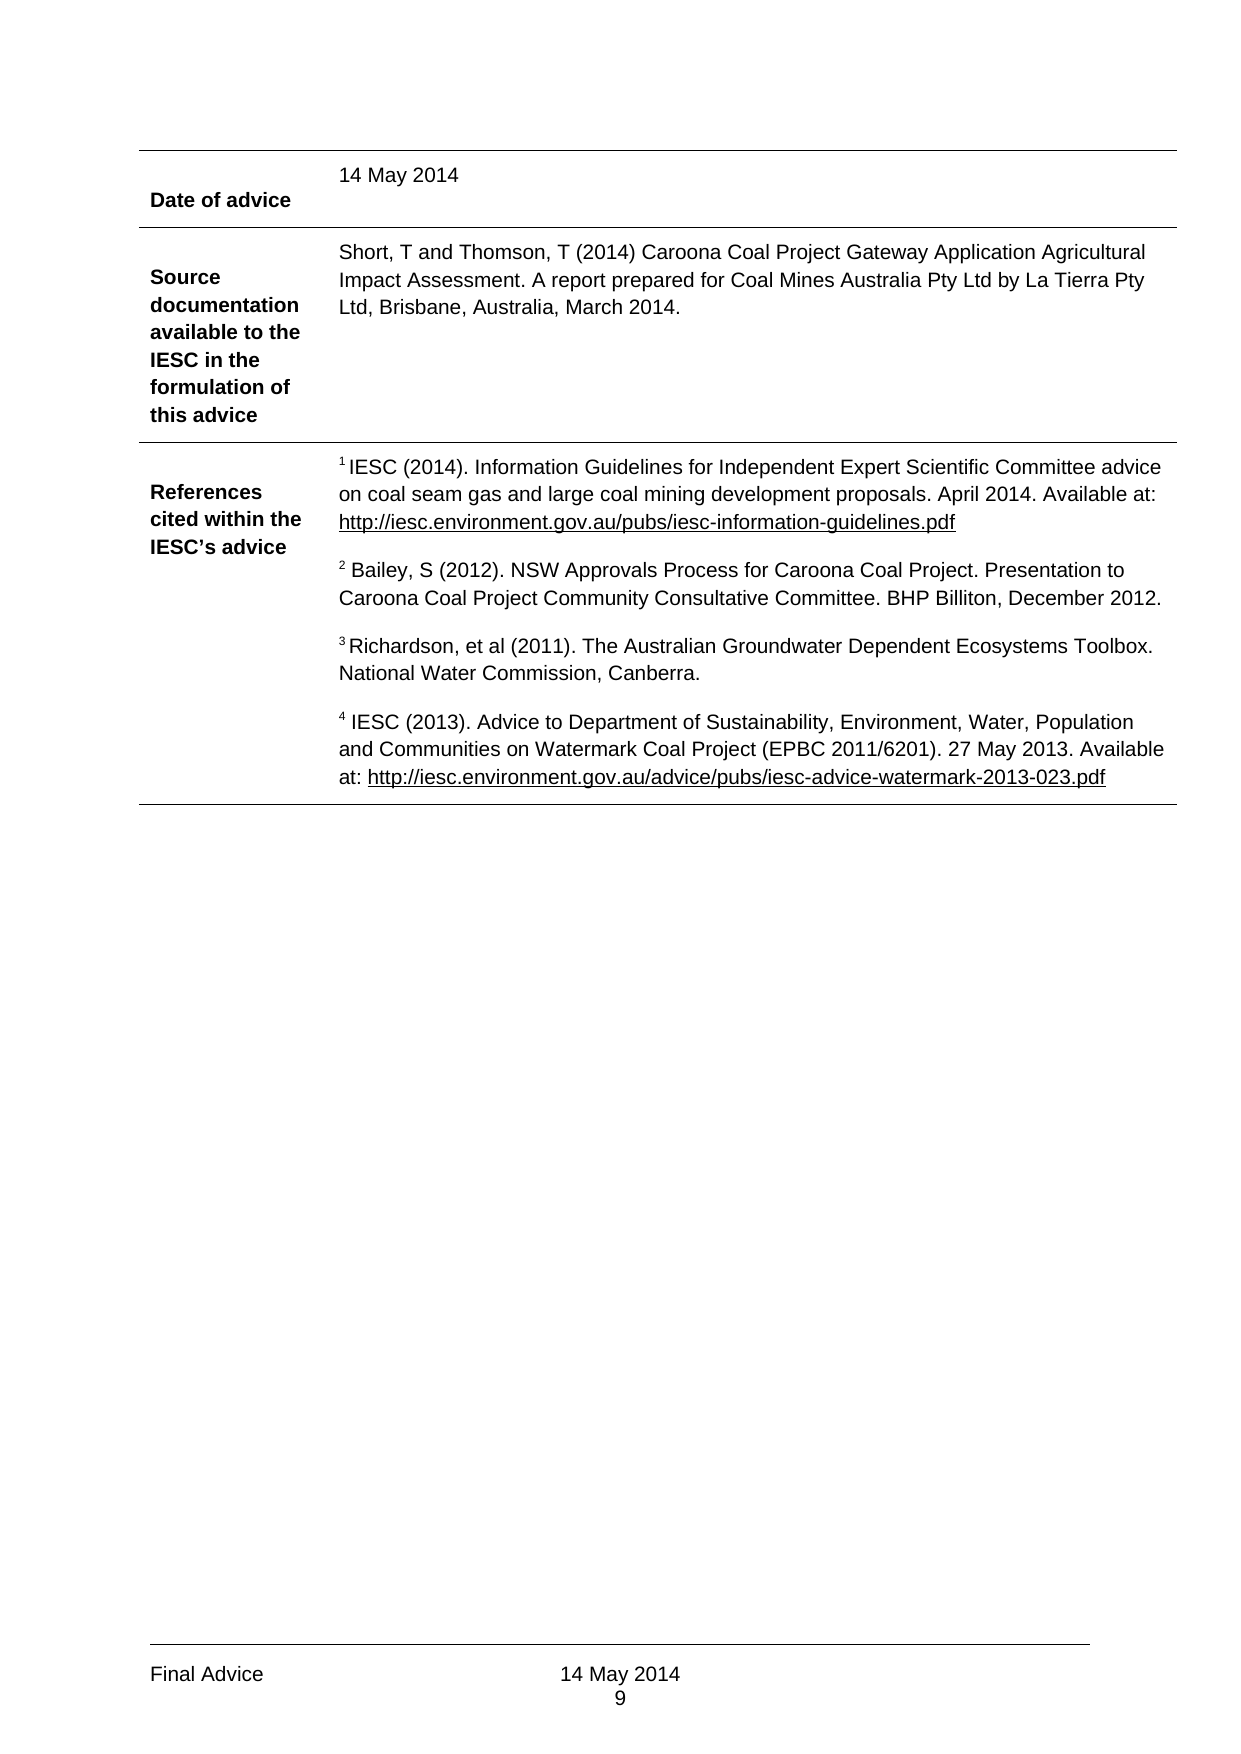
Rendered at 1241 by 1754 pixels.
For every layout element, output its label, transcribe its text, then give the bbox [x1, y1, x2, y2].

table_cell 1 IESC (2014). Information Guidelines for Independent Expert Scientific Committee advice on coal seam gas and large coal mining development proposals. April 2014. Available at: http://iesc.environment.gov.au/pubs/iesc-information-guidelines.pdf 2 Bailey, S (2012). NSW Approvals Process for Caroona Coal Project. Presentation to Caroona Coal Project Community Consultative Committee. BHP Billiton, December 2012. 3 Richardson, et al (2011). The Australian Groundwater Dependent Ecosystems Toolbox. National Water Commission, Canberra. 4 IESC (2013). Advice to Department of Sustainability, Environment, Water, Population and Communities on Watermark Coal Project (EPBC 2011/6201). 27 May 2013. Available at: http://iesc.environment.gov.au/advice/pubs/iesc-advice-watermark-2013-023.pdf [327, 443, 1177, 804]
table_cell Source documentation available to the IESC in the formulation of this advice [139, 228, 327, 442]
table_cell Short, T and Thomson, T (2014) Caroona Coal Project Gateway Application Agricultural Impact Assessment. A report prepared for Coal Mines Australia Pty Ltd by La Tierra Pty Ltd, Brisbane, Australia, March 2014. [327, 228, 1177, 442]
table_header Date of advice [139, 151, 327, 227]
table_header 14 May 2014 [327, 151, 1177, 227]
table_cell References cited within the IESC’s advice [139, 443, 327, 804]
